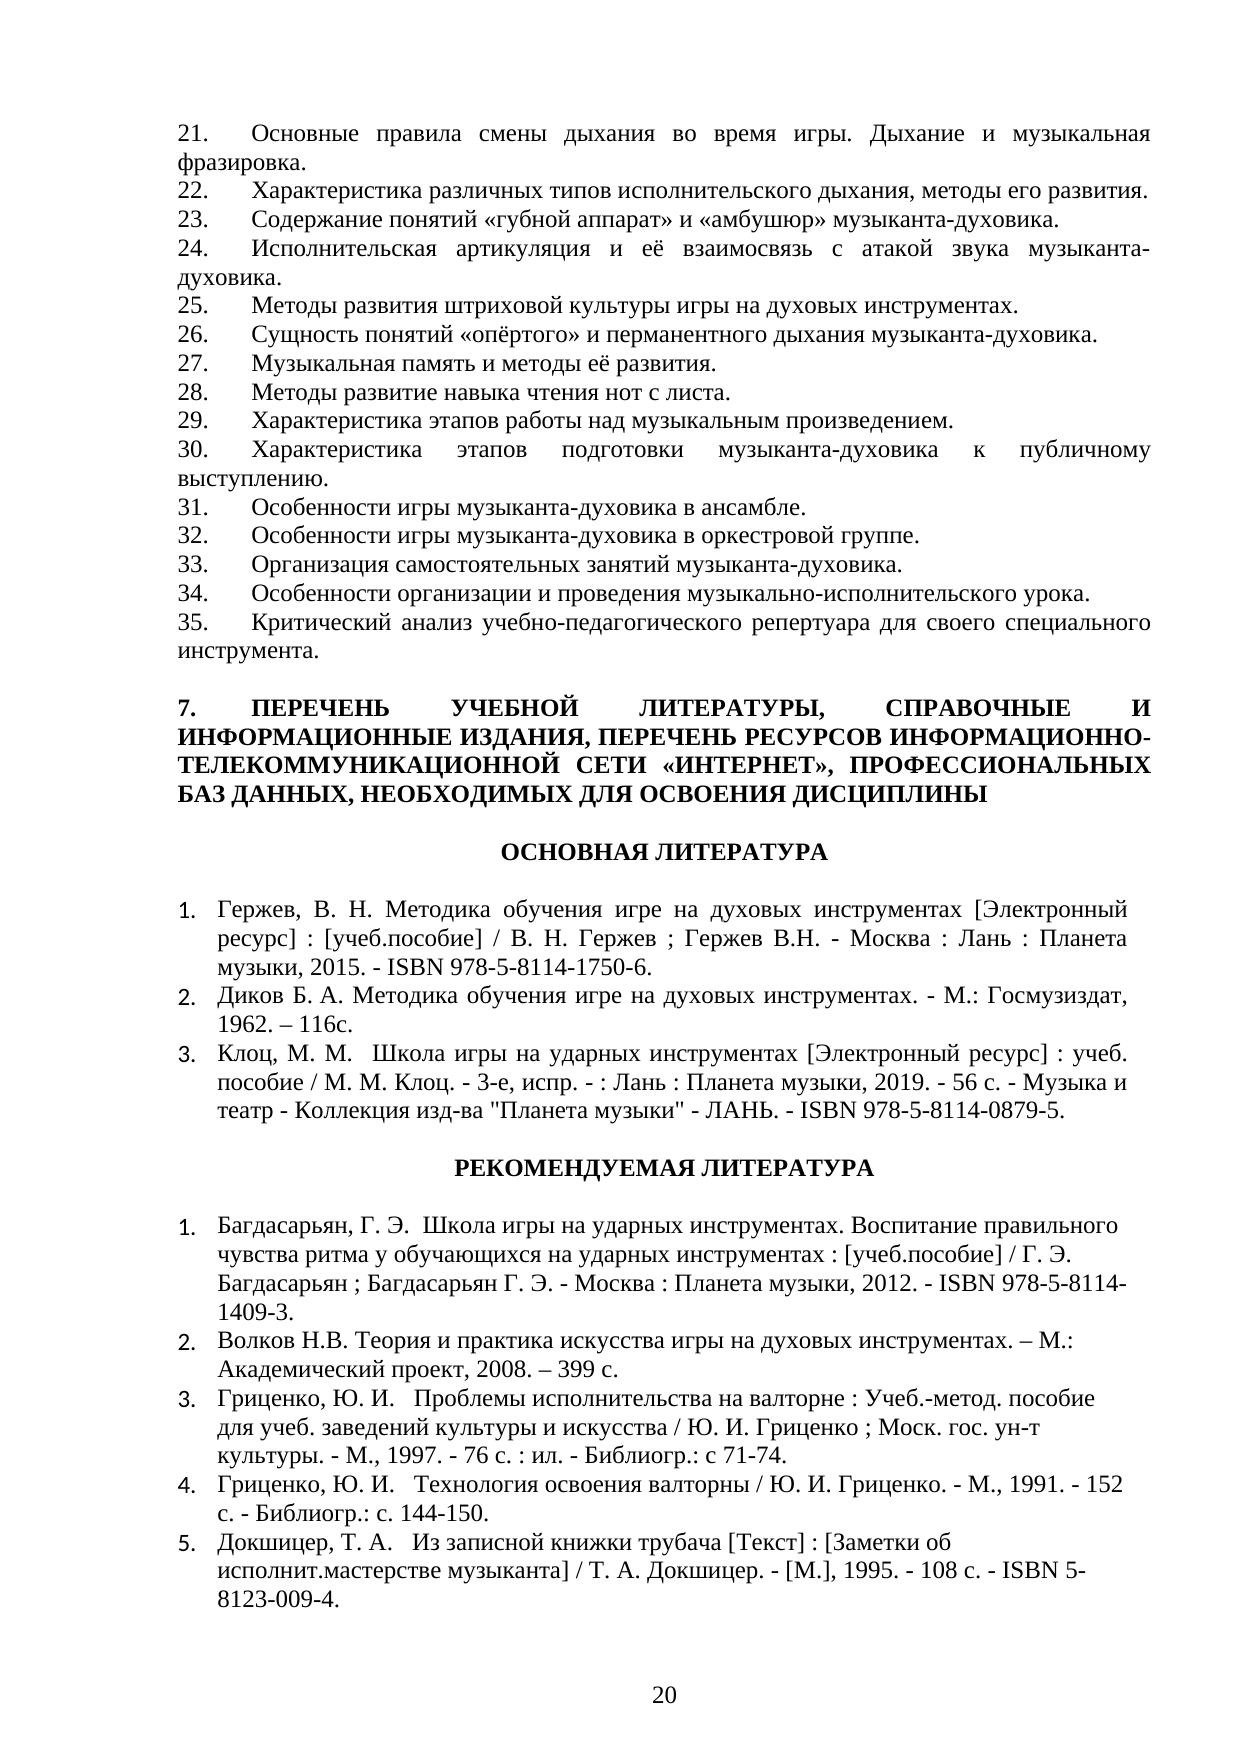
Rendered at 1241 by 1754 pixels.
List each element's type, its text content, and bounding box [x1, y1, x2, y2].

list Основные правила смены дыхания во время игры. Дыхание и музыкальная фразировка. [177, 118, 1152, 176]
table_cell Гриценко, Ю. И. Технология освоения валторны / Ю. И. Гриценко. - М., 1991. - 152 с. - Библиогр.: с. 144-150. [206, 1469, 1140, 1527]
table_cell Волков Н.В. Теория и практика искусства игры на духовых инструментах. – М.: Академический проект, 2008. – 399 с. [206, 1326, 1140, 1383]
list Организация самостоятельных занятий музыканта-духовика. [177, 549, 1152, 578]
list Характеристика этапов работы над музыкальным произведением. [177, 406, 1152, 434]
list Особенности игры музыканта-духовика в оркестровой группе. [177, 521, 1152, 549]
list Сущность понятий «опёртого» и перманентного дыхания музыканта-духовика. [177, 319, 1152, 348]
list Критический анализ учебно-педагогического репертуара для своего специального инструмента. [177, 607, 1152, 664]
list Особенности организации и проведения музыкально-исполнительского урока. [177, 578, 1152, 607]
table_cell [166, 1383, 206, 1469]
list Особенности игры музыканта-духовика в ансамбле. [177, 492, 1152, 521]
table_cell [166, 1527, 206, 1613]
table_cell Гриценко, Ю. И. Проблемы исполнительства на валторне : Учеб.-метод. пособие для учеб. заведений культуры и искусства / Ю. И. Гриценко ; Моск. гос. ун-т культуры. - М., 1997. - 76 с. : ил. - Библиогр.: с 71-74. [206, 1383, 1140, 1469]
table_cell [166, 1038, 206, 1124]
table_header Гержев, В. Н. Методика обучения игре на духовых инструментах [Электронный ресурс] : [учеб.пособие] / В. Н. Гержев ; Гержев В.Н. - Москва : Лань : Планета музыки, 2015. - ISBN 978-5-8114-1750-6. [206, 894, 1140, 981]
table_cell Диков Б. А. Методика обучения игре на духовых инструментах. - М.: Госмузиздат, 1962. – 116с. [206, 981, 1140, 1038]
subtitle ПЕРЕЧЕНЬ УЧЕБНОЙ ЛИТЕРАТУРЫ, СПРАВОЧНЫЕ И ИНФОРМАЦИОННЫЕ ИЗДАНИЯ, ПЕРЕЧЕНЬ РЕСУРСОВ ИНФОРМАЦИОННО-ТЕЛЕКОММУНИКАЦИОННОЙ СЕТИ «ИНТЕРНЕТ», ПРОФЕССИОНАЛЬНЫХ БАЗ ДАННЫХ, НЕОБХОДИМЫХ ДЛЯ ОСВОЕНИЯ ДИСЦИПЛИНЫ [177, 693, 1152, 808]
list Характеристика различных типов исполнительского дыхания, методы его развития. [177, 176, 1152, 204]
list Исполнительская артикуляция и её взаимосвязь с атакой звука музыканта-духовика. [177, 233, 1152, 291]
list Содержание понятий «губной аппарат» и «амбушюр» музыканта-духовика. [177, 204, 1152, 233]
list Характеристика этапов подготовки музыканта-духовика к публичному выступлению. [177, 434, 1152, 492]
text ОСНОВНАЯ ЛИТЕРАТУРА [177, 837, 1152, 866]
table_header [166, 1211, 206, 1326]
table_cell [166, 1326, 206, 1383]
list Методы развития штриховой культуры игры на духовых инструментах. [177, 291, 1152, 319]
table_header Багдасарьян, Г. Э. Школа игры на ударных инструментах. Воспитание правильного чувства ритма у обучающихся на ударных инструментах : [учеб.пособие] / Г. Э. Багдасарьян ; Багдасарьян Г. Э. - Москва : Планета музыки, 2012. - ISBN 978-5-8114-1409-3. [206, 1211, 1140, 1326]
table_header [166, 894, 206, 981]
list Музыкальная память и методы её развития. [177, 348, 1152, 377]
table_cell [166, 981, 206, 1038]
list Методы развитие навыка чтения нот с листа. [177, 377, 1152, 406]
text РЕКОМЕНДУЕМАЯ ЛИТЕРАТУРА [177, 1153, 1152, 1182]
table_cell Клоц, М. М. Школа игры на ударных инструментах [Электронный ресурс] : учеб. пособие / М. М. Клоц. - 3-е, испр. - : Лань : Планета музыки, 2019. - 56 с. - Музыка и театр - Коллекция изд-ва "Планета музыки" - ЛАНЬ. - ISBN 978-5-8114-0879-5. [206, 1038, 1140, 1124]
table_cell Докшицер, Т. А. Из записной книжки трубача [Текст] : [Заметки об исполнит.мастерстве музыканта] / Т. А. Докшицер. - [М.], 1995. - 108 с. - ISBN 5- 8123-009-4. [206, 1527, 1140, 1613]
table_cell [166, 1469, 206, 1527]
